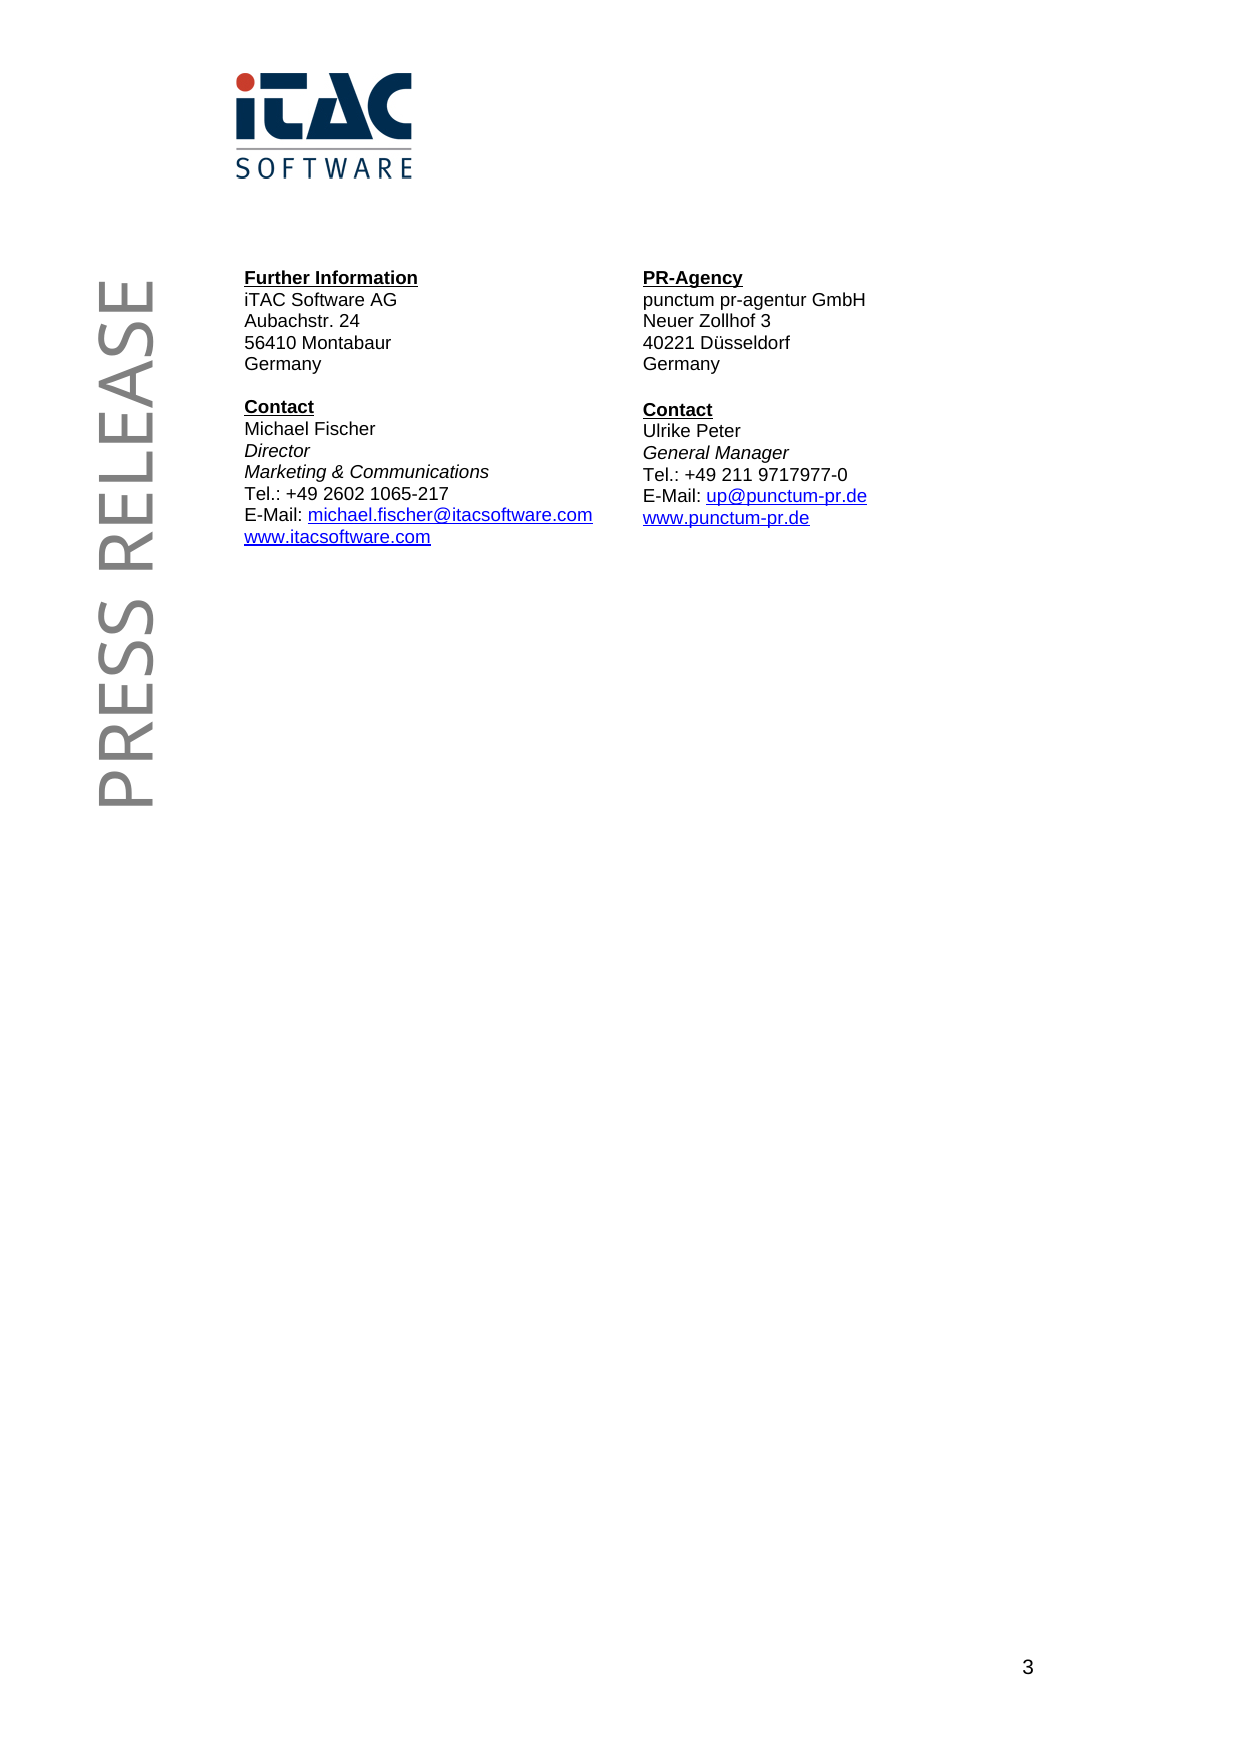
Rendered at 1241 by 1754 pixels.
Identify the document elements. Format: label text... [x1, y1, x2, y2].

table_header Further Information iTAC Software AG Aubachstr. 24 56410 Montabaur Germany Contact Michael Fischer Director Marketing & Communications Tel.: +49 2602 1065-217 E-Mail: michael.fischer@itacsoftware.com www.itacsoftware.com [230, 267, 613, 550]
picture [236, 73, 412, 179]
table_header PR-Agency punctum pr-agentur GmbH Neuer Zollhof 3 40221 Düsseldorf Germany Contact Ulrike Peter General Manager Tel.: +49 211 9717977-0 E-Mail: up@punctum-pr.de www.punctum-pr.de [614, 267, 1129, 550]
